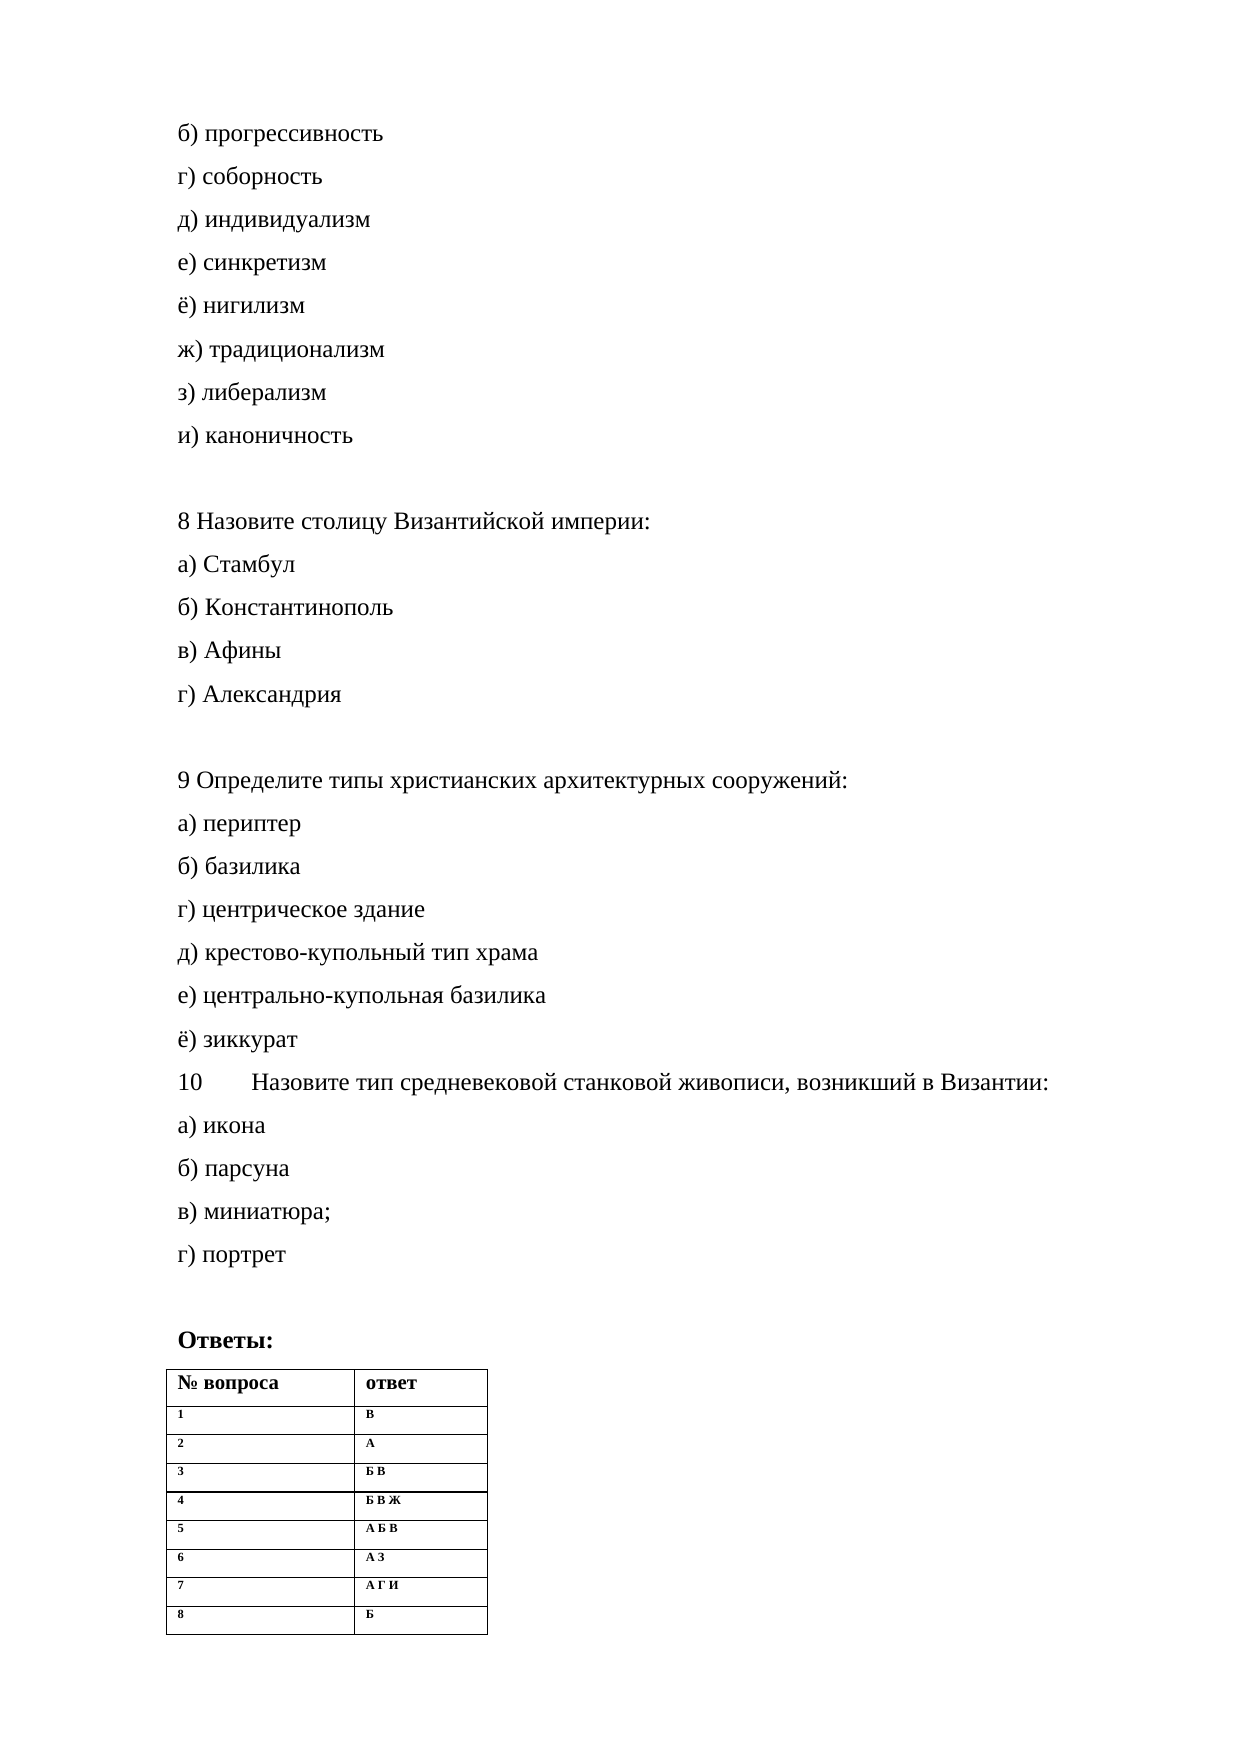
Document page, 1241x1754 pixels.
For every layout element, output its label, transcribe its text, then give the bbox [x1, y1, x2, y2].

table_cell 6 [167, 1550, 354, 1577]
text ж) традиционализм [177, 334, 1152, 362]
text е) центрально-купольная базилика [177, 981, 1152, 1009]
list Ответы: [177, 1326, 1152, 1354]
text а) Стамбул [177, 549, 1152, 578]
text г) центрическое здание [177, 894, 1152, 923]
table_cell 3 [167, 1464, 354, 1491]
table_cell В [355, 1407, 487, 1434]
text 8 Назовите столицу Византийской империи: [177, 506, 1152, 535]
text г) портрет [177, 1239, 1152, 1268]
table_cell Б В Ж [355, 1493, 487, 1520]
text б) базилика [177, 851, 1152, 880]
table_cell Б В [355, 1464, 487, 1491]
table_cell 4 [167, 1493, 354, 1520]
text г) Александрия [177, 679, 1152, 707]
table_cell 2 [167, 1435, 354, 1463]
text б) Константинополь [177, 592, 1152, 621]
table_cell А Б В [355, 1521, 487, 1548]
text б) парсуна [177, 1153, 1152, 1182]
table_header № вопроса [167, 1370, 354, 1406]
table_cell 5 [167, 1521, 354, 1548]
text е) синкретизм [177, 247, 1152, 276]
text а) икона [177, 1110, 1152, 1139]
text ё) нигилизм [177, 291, 1152, 319]
text ё) зиккурат [177, 1024, 1152, 1052]
text в) миниатюра; [177, 1196, 1152, 1225]
text в) Афины [177, 636, 1152, 664]
table_cell 7 [167, 1578, 354, 1606]
text а) периптер [177, 808, 1152, 837]
table_cell А [355, 1435, 487, 1463]
text д) индивидуализм [177, 204, 1152, 233]
table_cell 8 [167, 1607, 354, 1634]
table_cell А З [355, 1550, 487, 1577]
text 9 Определите типы христианских архитектурных сооружений: [177, 765, 1152, 794]
text б) прогрессивность [177, 118, 1152, 147]
text г) соборность [177, 161, 1152, 190]
list Назовите тип средневековой станковой живописи, возникший в Византии: [177, 1067, 1152, 1096]
text и) каноничность [177, 420, 1152, 449]
text з) либерализм [177, 377, 1152, 406]
table_cell Б [355, 1607, 487, 1634]
table_cell 1 [167, 1407, 354, 1434]
text д) крестово-купольный тип храма [177, 937, 1152, 966]
table_header ответ [355, 1370, 487, 1406]
table_cell А Г И [355, 1578, 487, 1606]
